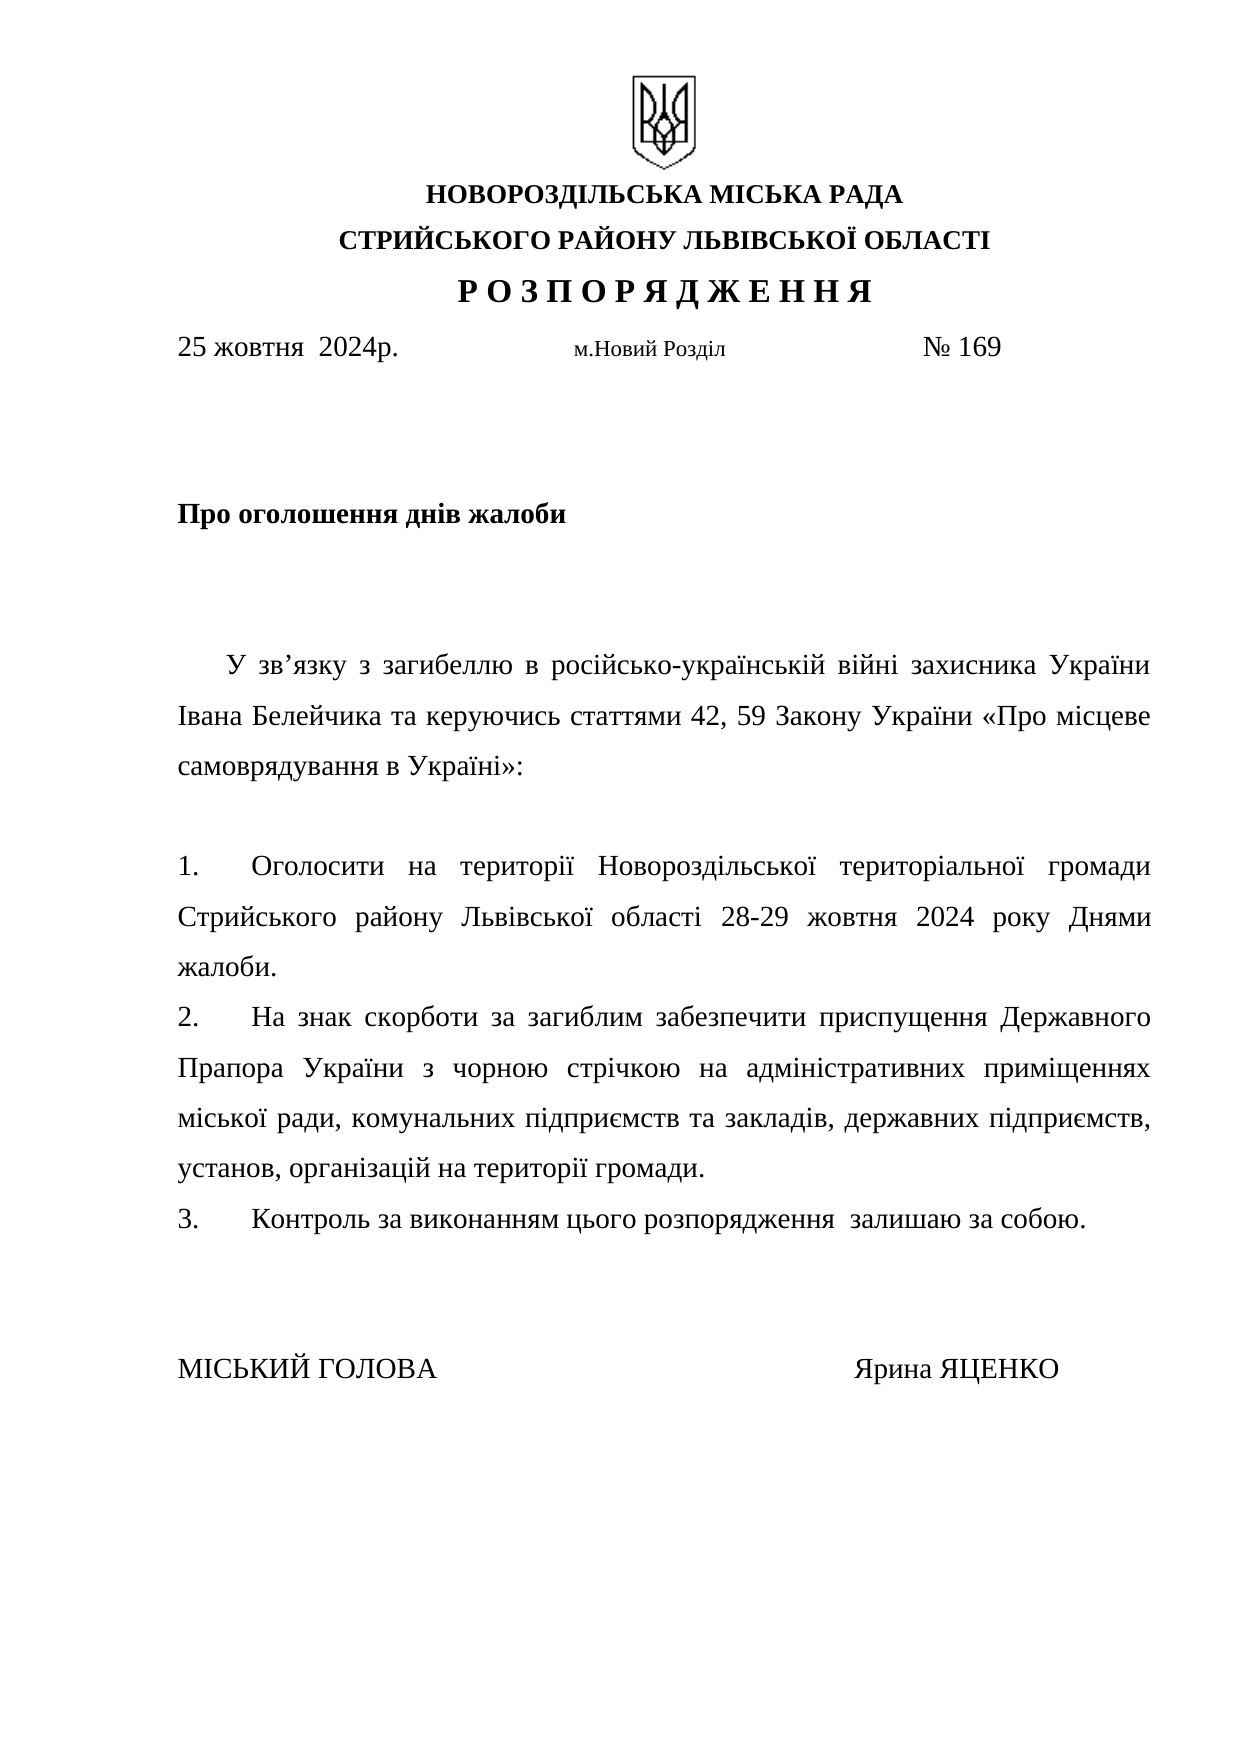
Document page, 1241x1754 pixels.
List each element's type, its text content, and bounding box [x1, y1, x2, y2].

text НОВОРОЗДІЛЬСЬКА МІСЬКА РАДА [177, 178, 1152, 209]
text Р О З П О Р Я Д Ж Е Н Н Я [177, 271, 1152, 309]
picture [570, 73, 759, 173]
text МІСЬКИЙ ГОЛОВА Ярина ЯЦЕНКО [177, 1352, 1152, 1385]
text У зв’язку з загибеллю в російсько-українській війні захисника України Івана Белейчика та керуючись статтями 42, 59 Закону України «Про місцеве самоврядування в Україні»: [177, 647, 1152, 781]
text 2. На знак скорботи за загиблим забезпечити приспущення Державного Прапора України з чорною стрічкою на адміністративних приміщеннях міської ради, комунальних підприємств та закладів, державних підприємств, установ, організацій на території громади. [177, 999, 1152, 1184]
text 25 жовтня 2024р. м.Новий Розділ № 169 [177, 329, 1152, 362]
text СТРИЙСЬКОГО РАЙОНУ ЛЬВІВСЬКОЇ ОБЛАСТІ [177, 224, 1152, 256]
text 3. Контроль за виконанням цього розпорядження залишаю за собою. [177, 1201, 1152, 1234]
text Про оголошення днів жалоби [177, 496, 1152, 530]
text 1. Оголосити на території Новороздільської територіальної громади Стрийського району Львівської області 28-29 жовтня 2024 року Днями жалоби. [177, 848, 1152, 983]
